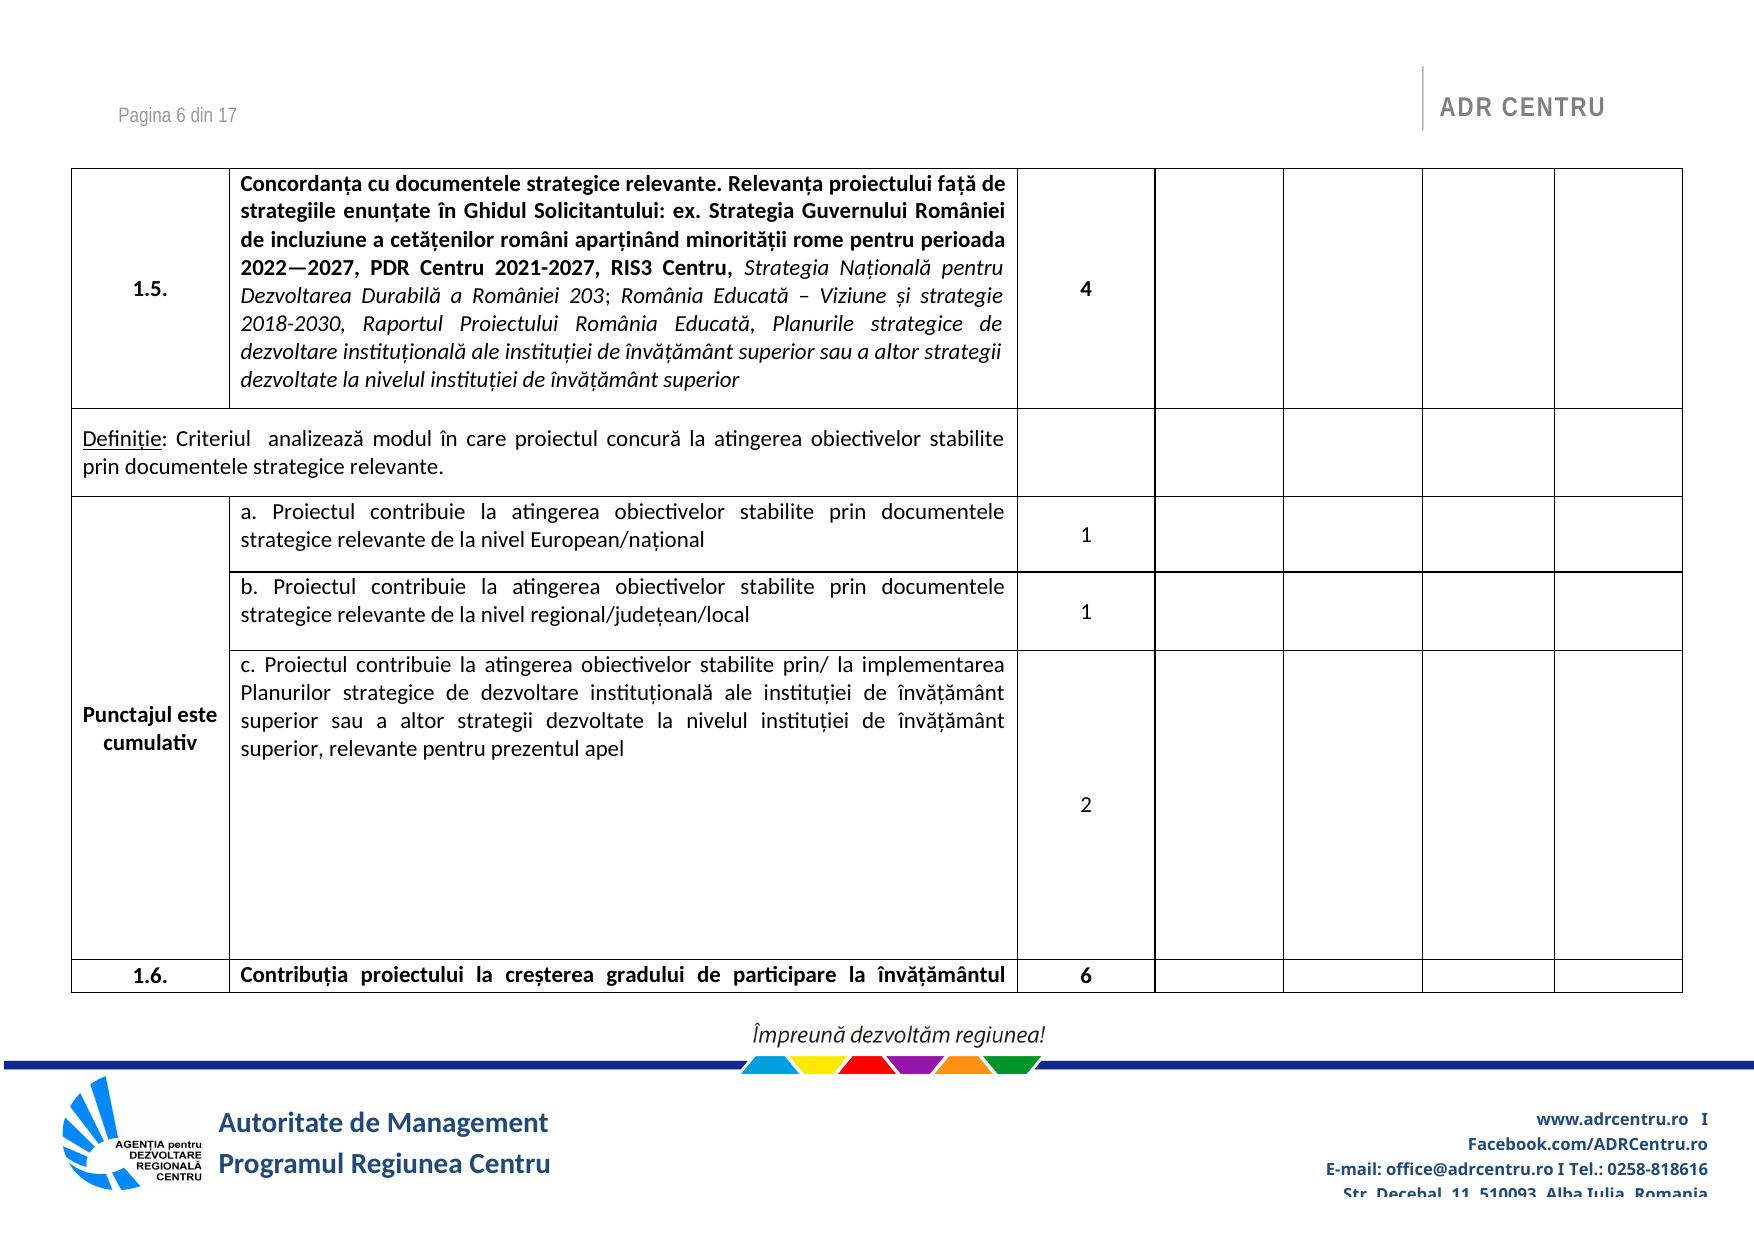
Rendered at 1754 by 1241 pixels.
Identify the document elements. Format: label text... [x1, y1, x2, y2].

table_cell 2 [1018, 651, 1154, 959]
table_cell [1555, 651, 1682, 959]
table_cell a. Proiectul contribuie la atingerea obiectivelor stabilite prin documentele strategice relevante de la nivel European/național [230, 497, 1017, 571]
picture [3, 1056, 754, 1074]
table_cell Definiție: Criteriul analizează modul în care proiectul concură la atingerea obiectivelor stabilite prin documentele strategice relevante. [72, 409, 1017, 496]
table_cell [1423, 409, 1554, 496]
table_cell [1284, 497, 1422, 571]
table_cell [1423, 169, 1554, 408]
table_cell [1284, 651, 1422, 959]
table_cell [1284, 960, 1422, 992]
table_cell [1284, 169, 1422, 408]
table_cell [1156, 169, 1283, 408]
table_cell [1555, 497, 1682, 571]
table_cell [1156, 960, 1283, 992]
table_cell b. Proiectul contribuie la atingerea obiectivelor stabilite prin documentele strategice relevante de la nivel regional/județean/local [230, 573, 1017, 649]
table_cell [1156, 497, 1283, 571]
table_cell [1423, 651, 1554, 959]
table_cell [1284, 573, 1422, 649]
table_cell [1423, 573, 1554, 649]
table_cell [1555, 409, 1682, 496]
table_cell 1 [1018, 573, 1154, 649]
table_cell 1 [1018, 497, 1154, 571]
picture [739, 1021, 1059, 1048]
table_cell [1156, 409, 1283, 496]
table_cell [1156, 573, 1283, 649]
table_cell [1555, 573, 1682, 649]
table_cell [1423, 960, 1554, 992]
table_cell Concordanța cu documentele strategice relevante. Relevanța proiectului faţă de strategiile enunţate în Ghidul Solicitantului: ex. Strategia Guvernului României de incluziune a cetățenilor români aparținând minorității rome pentru perioada 2022—2027, PDR Centru 2021-2027, RIS3 Centru, Strategia Națională pentru Dezvoltarea Durabilă a României 203; România Educată – Viziune și strategie 2018-2030, Raportul Proiectului România Educată, Planurile strategice de dezvoltare instituțională ale instituției de învățământ superior sau a altor strategii dezvoltate la nivelul instituției de învățământ superior [230, 169, 1017, 408]
table_cell 1.5. [72, 169, 229, 408]
table_cell 1.6. [72, 960, 229, 992]
table_cell [1423, 497, 1554, 571]
picture [786, 1056, 1754, 1074]
picture [62, 1076, 202, 1190]
table_cell Punctajul este cumulativ [72, 497, 229, 959]
table_cell 6 [1018, 960, 1154, 992]
table_cell 4 [1018, 169, 1154, 408]
table_cell [1018, 409, 1154, 496]
table_cell [1555, 960, 1682, 992]
table_cell [1555, 169, 1682, 408]
table_cell c. Proiectul contribuie la atingerea obiectivelor stabilite prin/ la implementarea Planurilor strategice de dezvoltare instituțională ale instituției de învățământ superior sau a altor strategii dezvoltate la nivelul instituției de învățământ superior, relevante pentru prezentul apel [230, 651, 1017, 959]
table_cell [1156, 651, 1283, 959]
table_cell [1284, 409, 1422, 496]
table_cell Contribuția proiectului la creșterea gradului de participare la învățământul universitar [230, 960, 1017, 992]
